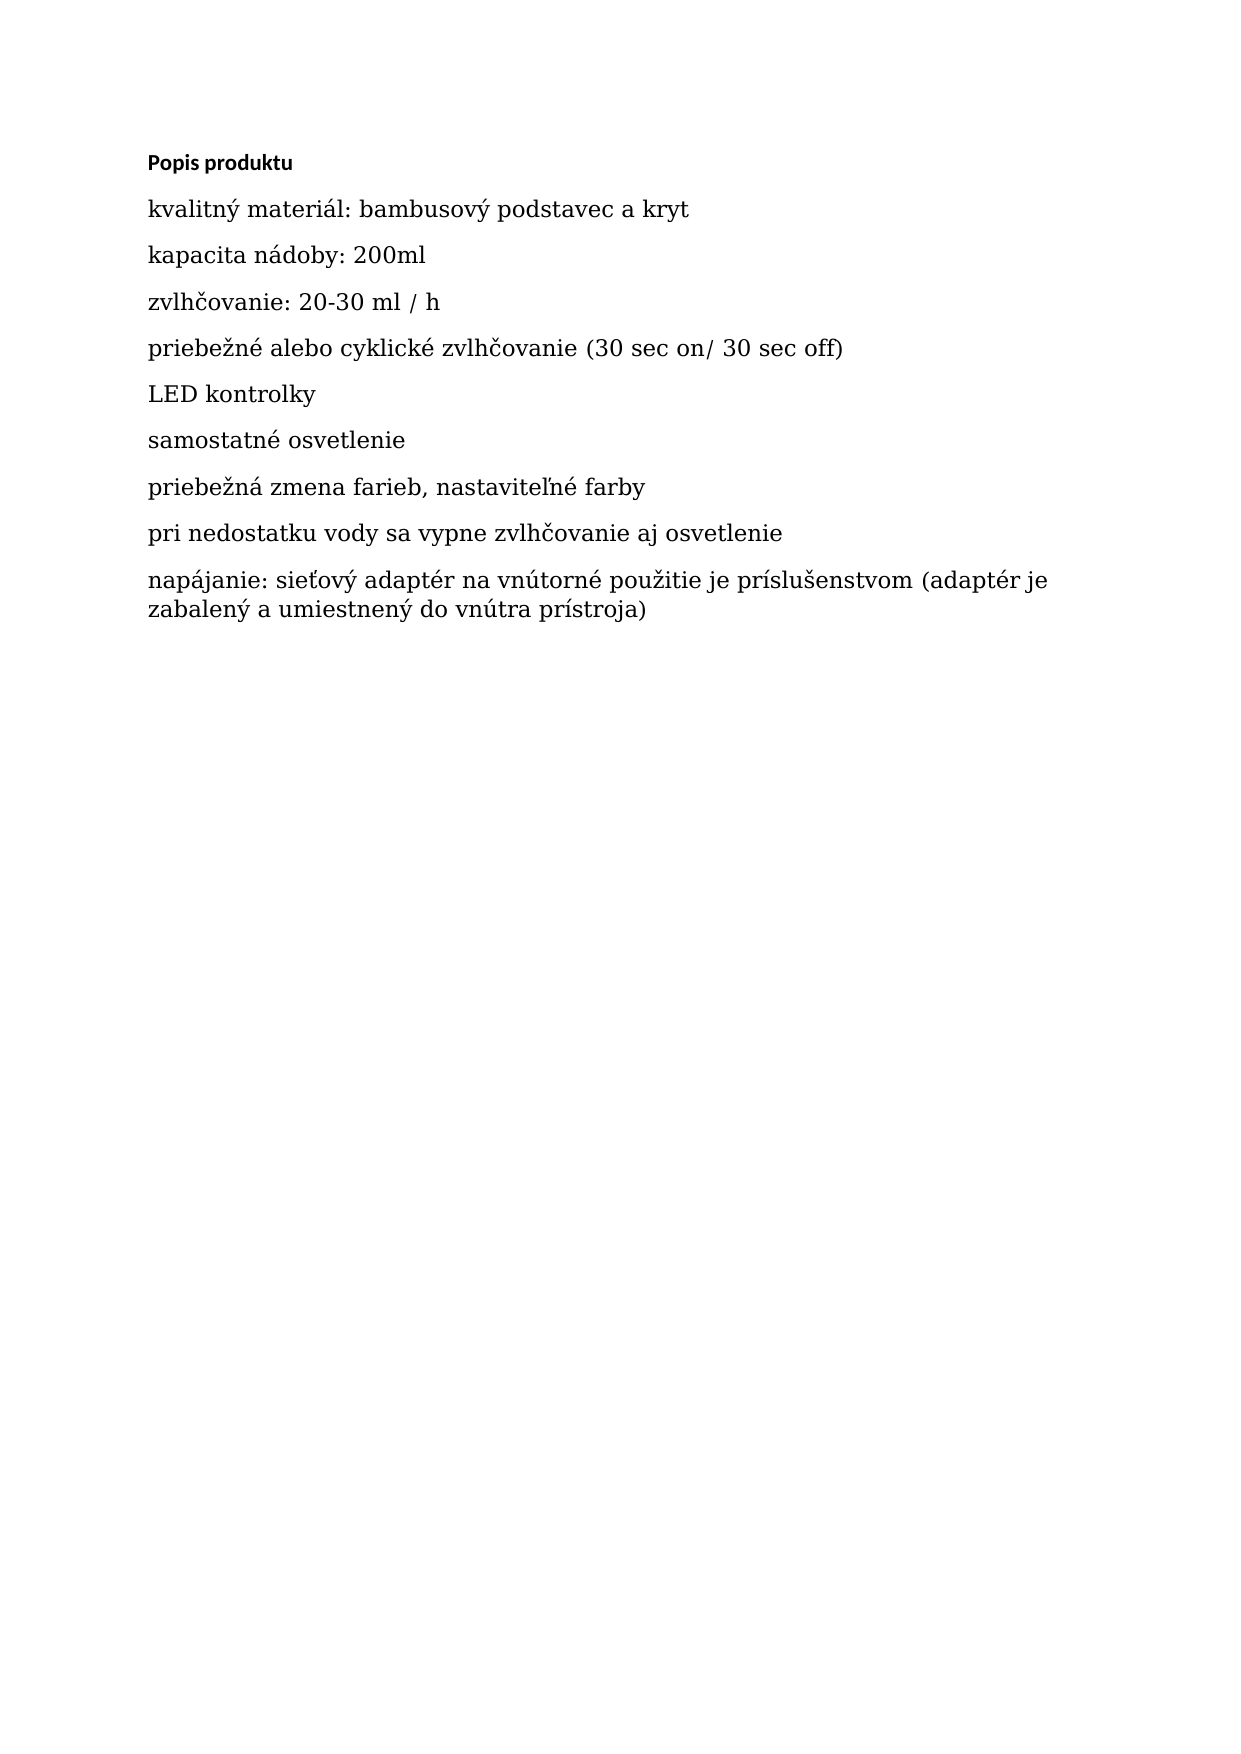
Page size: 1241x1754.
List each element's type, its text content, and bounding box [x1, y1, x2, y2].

text kvalitný materiál: bambusový podstavec a kryt [148, 194, 1093, 222]
text pri nedostatku vody sa vypne zvlhčovanie aj osvetlenie [148, 519, 1093, 546]
text LED kontrolky [148, 380, 1093, 407]
text Popis produktu [148, 148, 1093, 176]
text zvlhčovanie: 20-30 ml / h [148, 287, 1093, 315]
text napájanie: sieťový adaptér na vnútorné použitie je príslušenstvom (adaptér je zabalený a umiestnený do vnútra prístroja) [148, 565, 1093, 622]
text priebežná zmena farieb, nastaviteľné farby [148, 473, 1093, 500]
text kapacita nádoby: 200ml [148, 241, 1093, 268]
text priebežné alebo cyklické zvlhčovanie (30 sec on/ 30 sec off) [148, 333, 1093, 361]
text samostatné osvetlenie [148, 426, 1093, 454]
